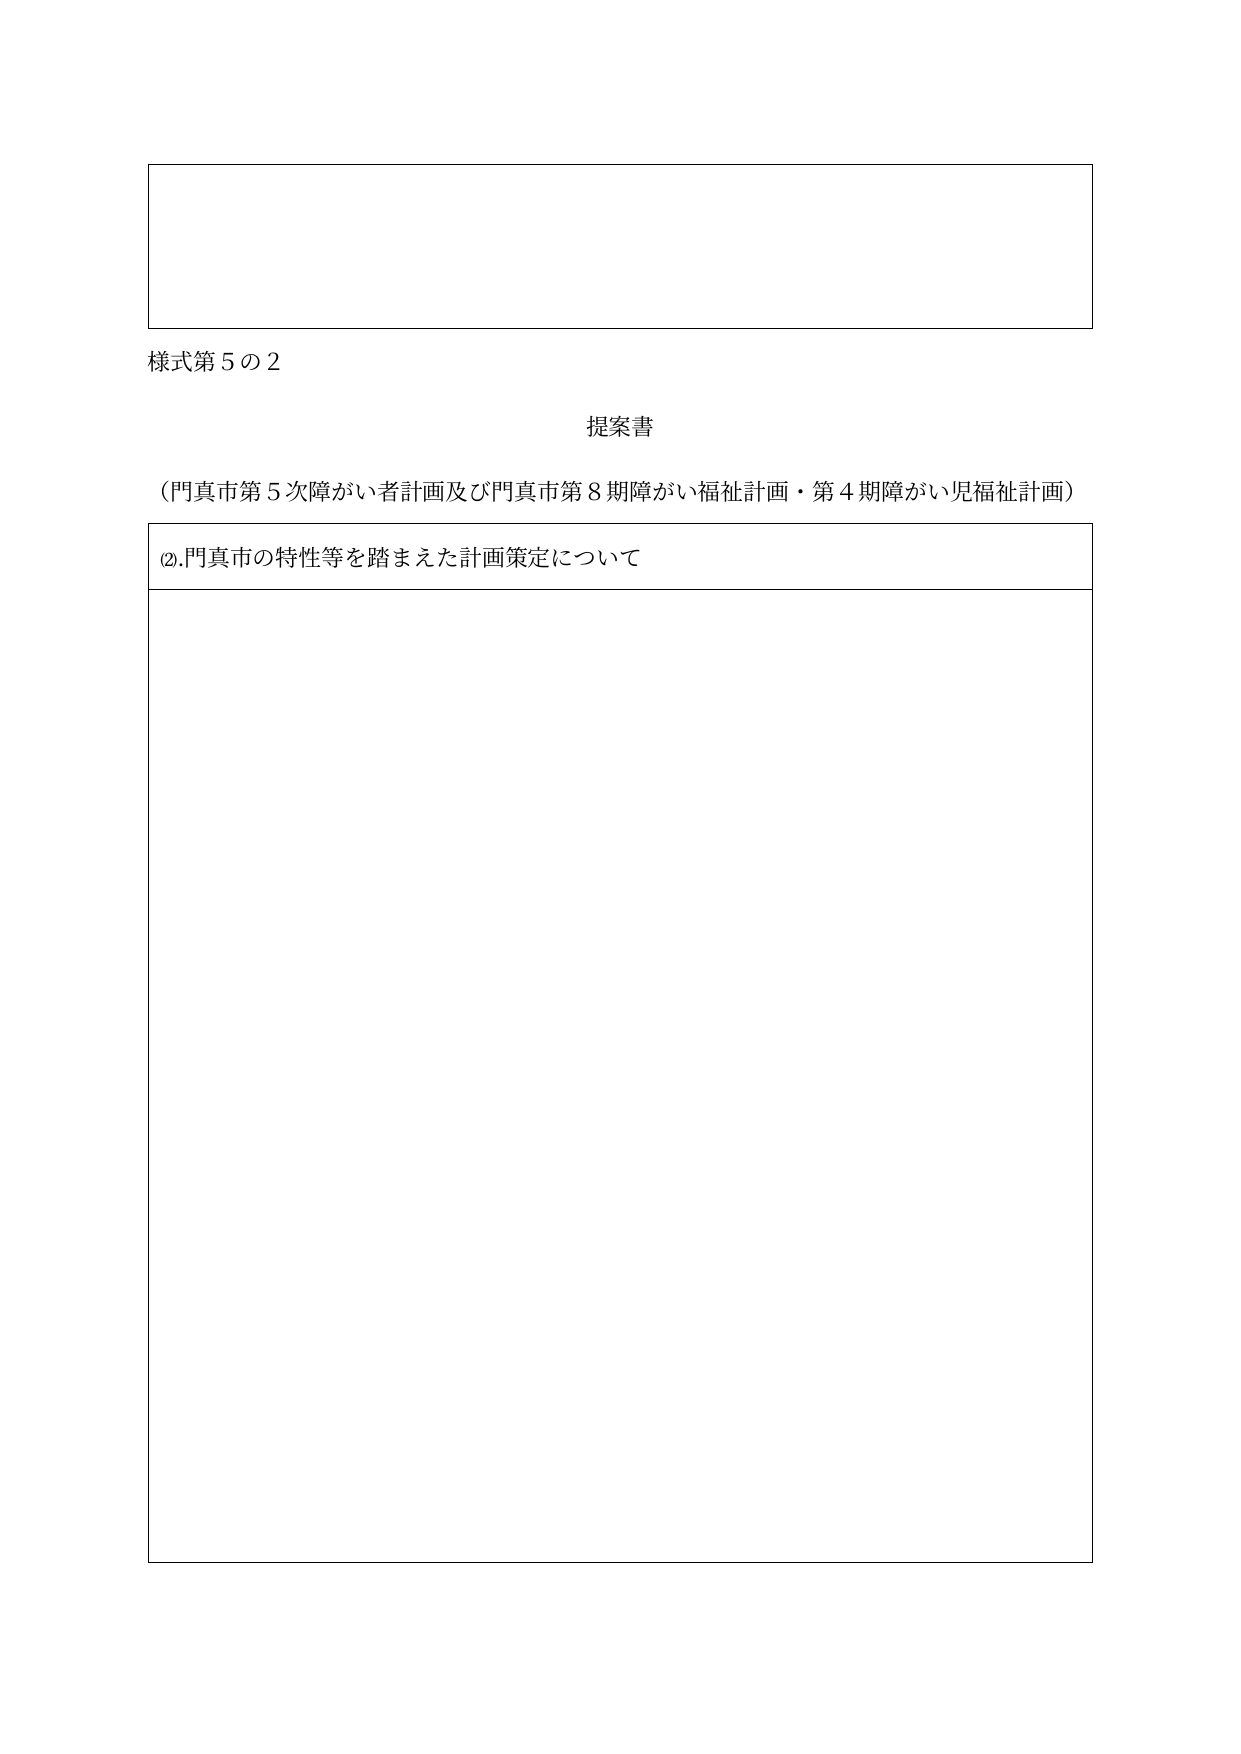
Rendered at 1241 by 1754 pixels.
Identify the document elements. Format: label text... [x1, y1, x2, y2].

table_header ⑵.門真市の特性等を踏まえた計画策定について [149, 524, 1092, 589]
text 様式第５の２ [148, 329, 1092, 393]
table_cell [149, 165, 1092, 327]
text （門真市第５次障がい者計画及び門真市第８期障がい福祉計画・第４期障がい児福祉計画） [148, 458, 1092, 523]
table_cell [149, 590, 1092, 1562]
text 提案書 [148, 393, 1092, 458]
